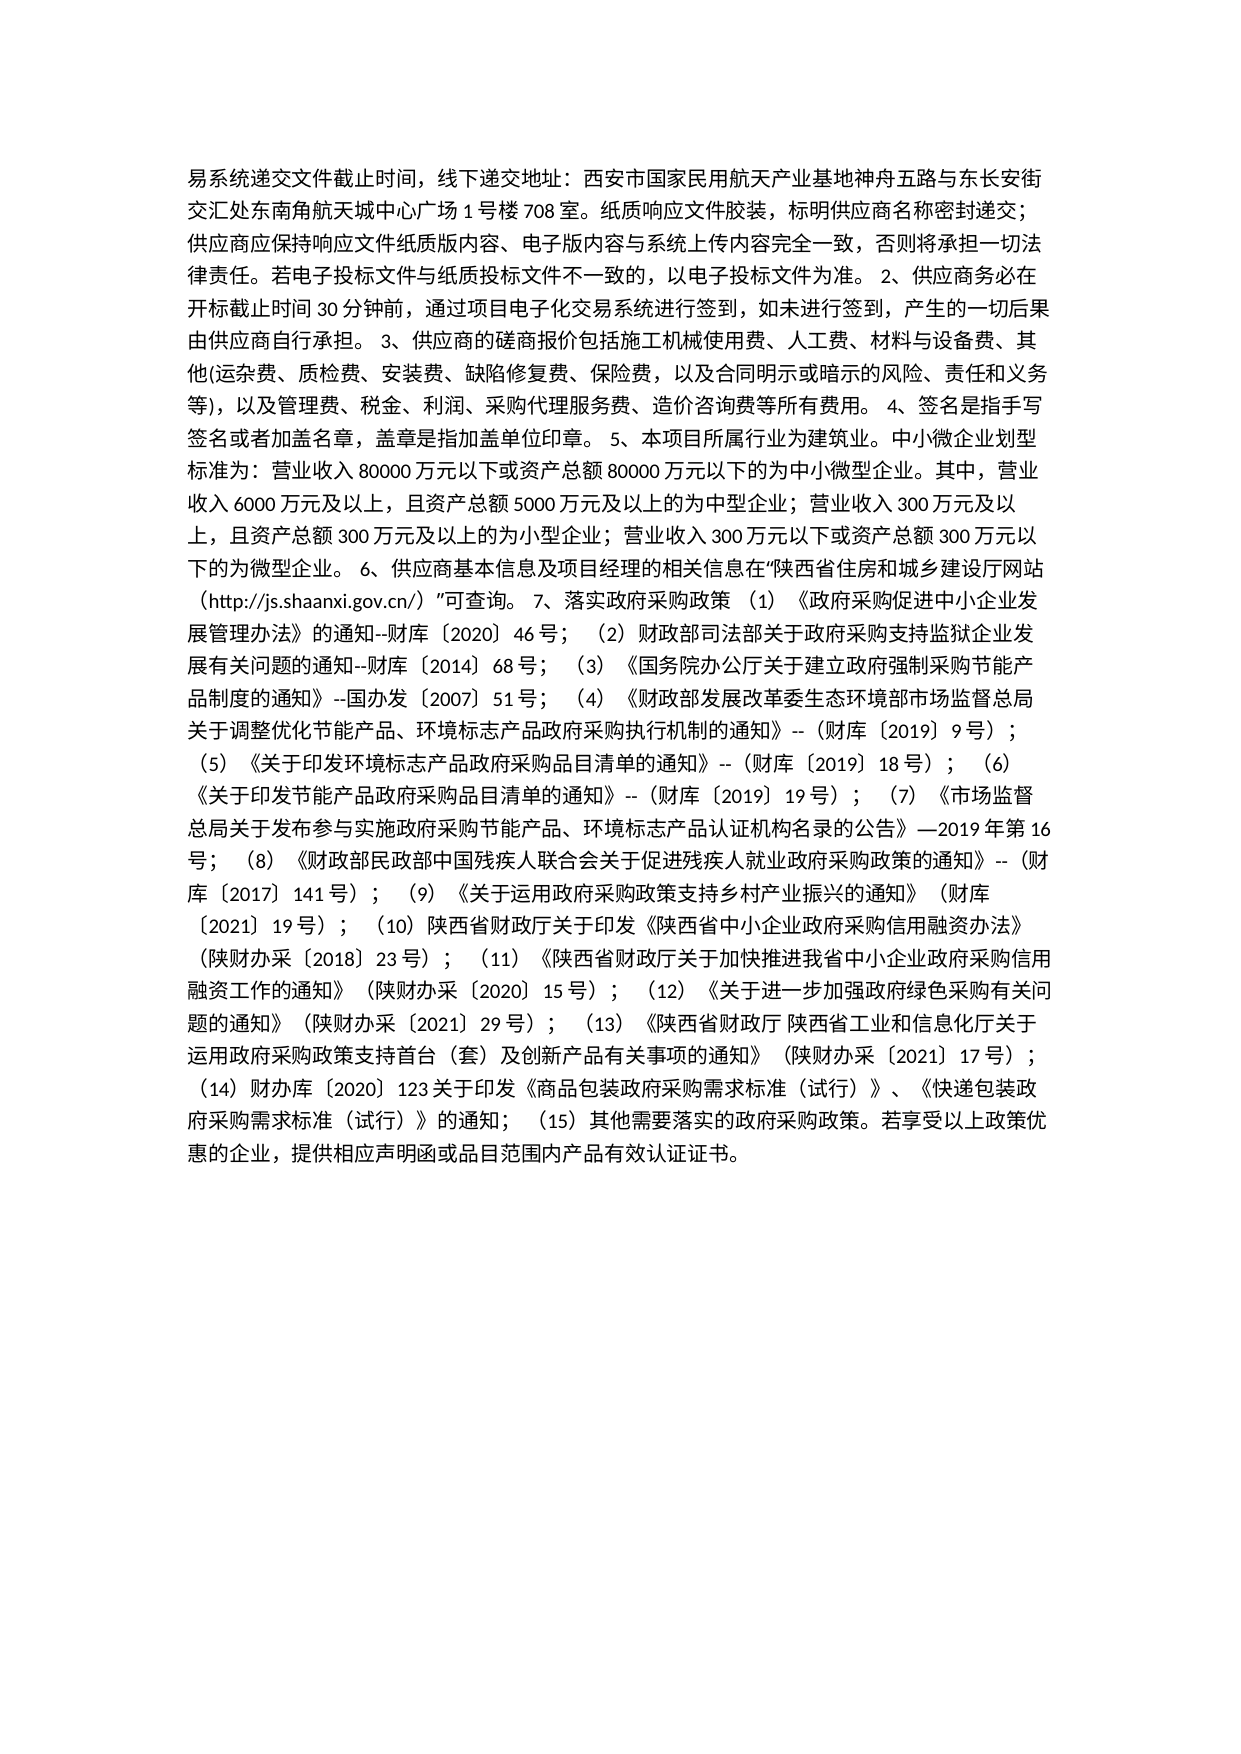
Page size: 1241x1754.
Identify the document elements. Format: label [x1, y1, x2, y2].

text [187, 162, 1053, 1169]
